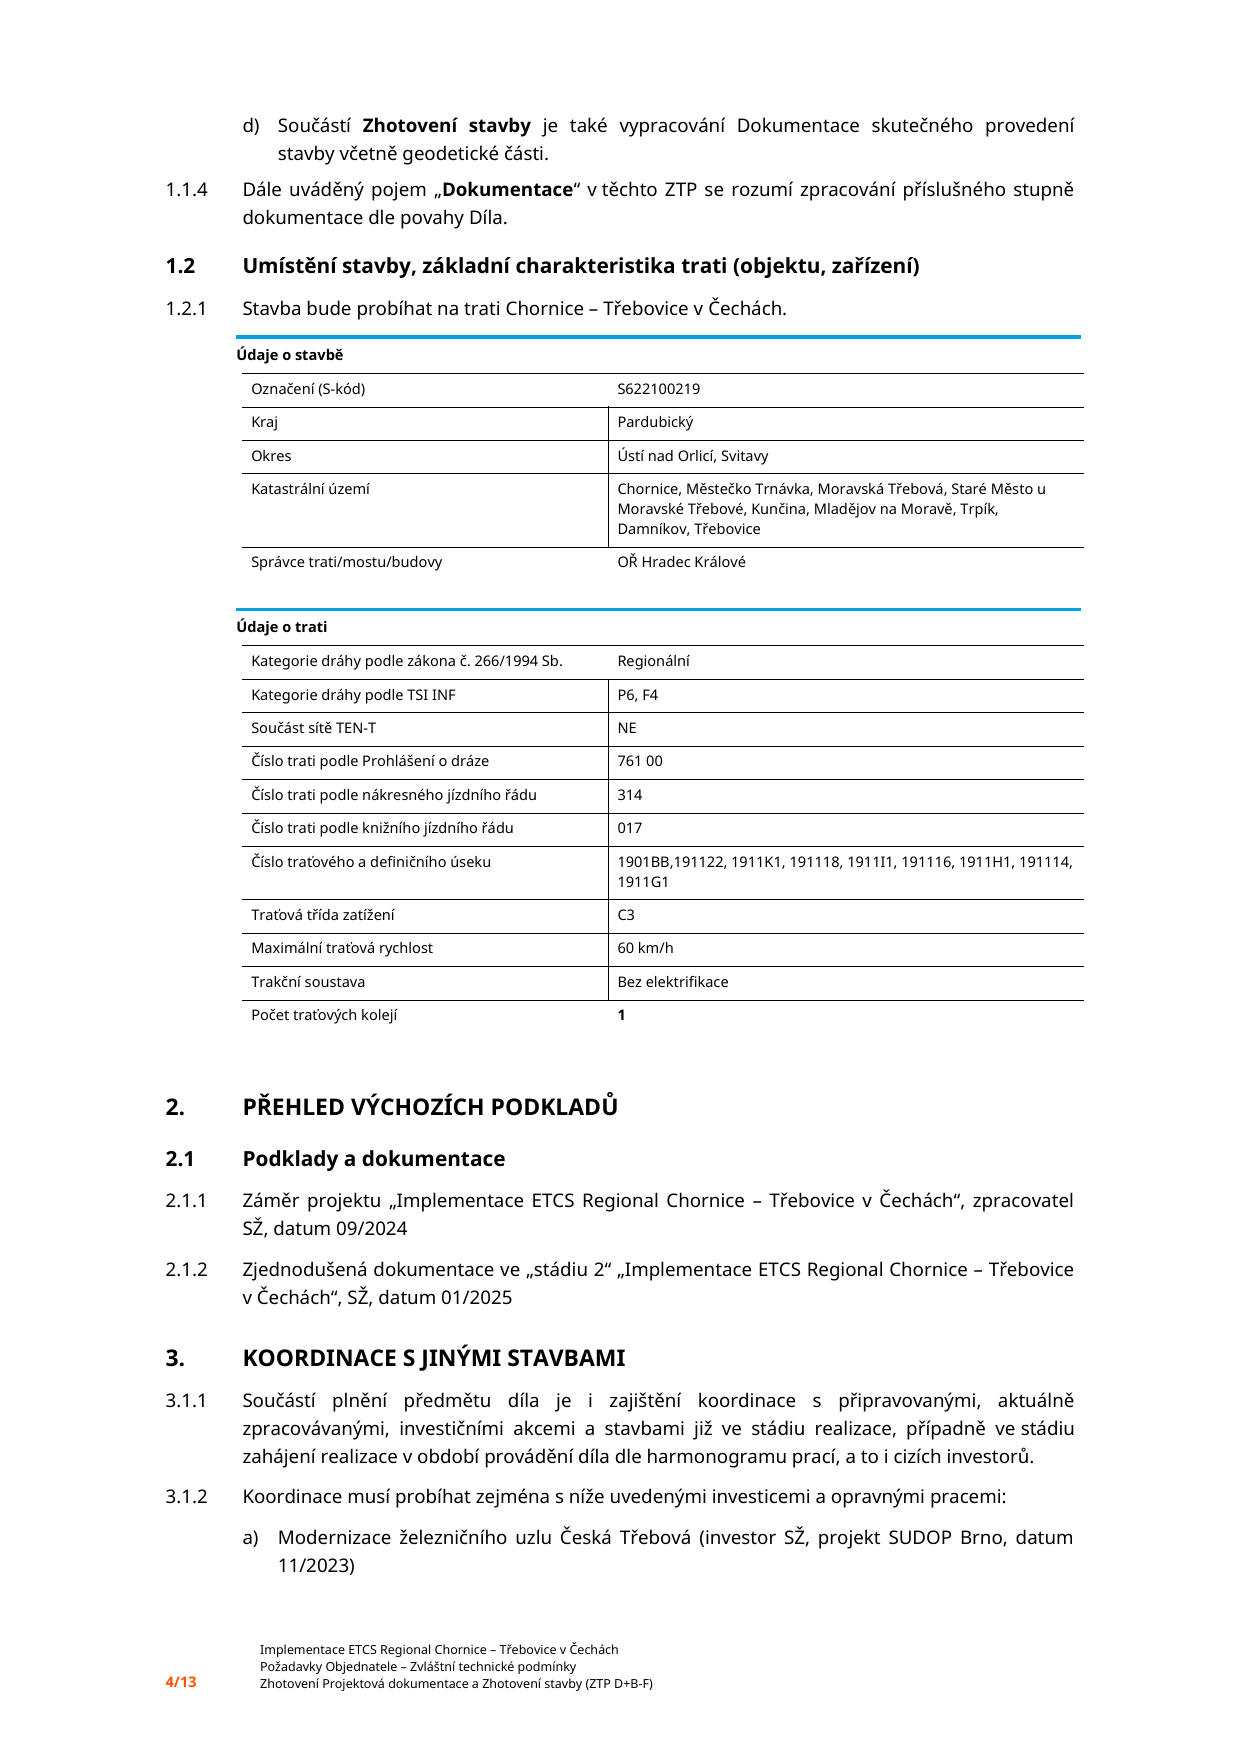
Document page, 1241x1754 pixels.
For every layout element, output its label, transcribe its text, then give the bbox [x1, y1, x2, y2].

table_cell OŘ Hradec Králové [608, 548, 1084, 580]
text Součástí Zhotovení stavby je také vypracování Dokumentace skutečného provedení stavby včetně geodetické části. [242, 112, 1075, 166]
table_cell Ústí nad Orlicí, Svitavy [609, 441, 1084, 473]
table_cell P6, F4 [609, 680, 1084, 712]
list Modernizace železničního uzlu Česká Třebová (investor SŽ, projekt SUDOP Brno, datum 11/2023) [242, 1524, 1075, 1578]
table_cell 60 km/h [609, 934, 1084, 966]
text Údaje o trati [236, 611, 1081, 637]
table_cell Pardubický [609, 408, 1084, 440]
table_cell Číslo traťového a definičního úseku [242, 847, 608, 899]
table_cell Správce trati/mostu/budovy [242, 548, 608, 580]
table_header Kategorie dráhy podle zákona č. 266/1994 Sb. [242, 646, 608, 679]
table_cell Traťová třída zatížení [242, 900, 608, 933]
text Dále uváděný pojem „Dokumentace“ v těchto ZTP se rozumí zpracování příslušného stupně dokumentace dle povahy Díla. [165, 177, 1075, 230]
text Stavba bude probíhat na trati Chornice – Třebovice v Čechách. [165, 295, 1075, 320]
text KOORDINACE S JINÝMI STAVBAMI [165, 1342, 1075, 1373]
table_cell Kraj [242, 408, 608, 440]
table_cell Součást sítě TEN-T [242, 713, 608, 746]
table_cell Maximální traťová rychlost [242, 934, 608, 966]
table_cell 314 [609, 780, 1084, 813]
text Údaje o stavbě [236, 339, 1081, 365]
text PŘEHLED VÝCHOZÍCH PODKLADŮ [165, 1091, 1075, 1122]
table_cell Číslo trati podle Prohlášení o dráze [242, 747, 608, 779]
table_header Regionální [608, 646, 1084, 679]
table_cell Číslo trati podle knižního jízdního řádu [242, 814, 608, 846]
table_cell Kategorie dráhy podle TSI INF [242, 680, 608, 712]
table_cell Číslo trati podle nákresného jízdního řádu [242, 780, 608, 813]
table_cell 761 00 [609, 747, 1084, 779]
table_cell Bez elektrifikace [609, 967, 1084, 1000]
table_cell 1 [608, 1001, 1084, 1033]
table_cell Trakční soustava [242, 967, 608, 1000]
table_cell 017 [609, 814, 1084, 846]
text Záměr projektu „Implementace ETCS Regional Chornice – Třebovice v Čechách“, zpracovatel SŽ, datum 09/2024 [165, 1187, 1075, 1241]
table_cell Okres [242, 441, 608, 473]
table_cell 1901BB,191122, 1911K1, 191118, 1911I1, 191116, 1911H1, 191114, 1911G1 [609, 847, 1084, 899]
text Zjednodušená dokumentace ve „stádiu 2“ „Implementace ETCS Regional Chornice – Třebovice v Čechách“, SŽ, datum 01/2025 [165, 1256, 1075, 1309]
table_header Označení (S-kód) [242, 374, 608, 406]
text Součástí plnění předmětu díla je i zajištění koordinace s připravovanými, aktuálně zpracovávanými, investičními akcemi a stavbami již ve stádiu realizace, případně ve stádiu zahájení realizace v období provádění díla dle harmonogramu prací, a to i cizích investorů. [165, 1387, 1075, 1469]
table_cell NE [609, 713, 1084, 746]
table_cell Katastrální území [242, 474, 608, 546]
table_cell Chornice, Městečko Trnávka, Moravská Třebová, Staré Město u Moravské Třebové, Kunčina, Mladějov na Moravě, Trpík, Damníkov, Třebovice [609, 474, 1084, 546]
text Podklady a dokumentace [165, 1144, 1075, 1172]
text Umístění stavby, základní charakteristika trati (objektu, zařízení) [165, 251, 1075, 280]
table_header S622100219 [608, 374, 1084, 406]
table_cell C3 [609, 900, 1084, 933]
text Koordinace musí probíhat zejména s níže uvedenými investicemi a opravnými pracemi: [165, 1484, 1075, 1509]
table_cell Počet traťových kolejí [242, 1001, 608, 1033]
